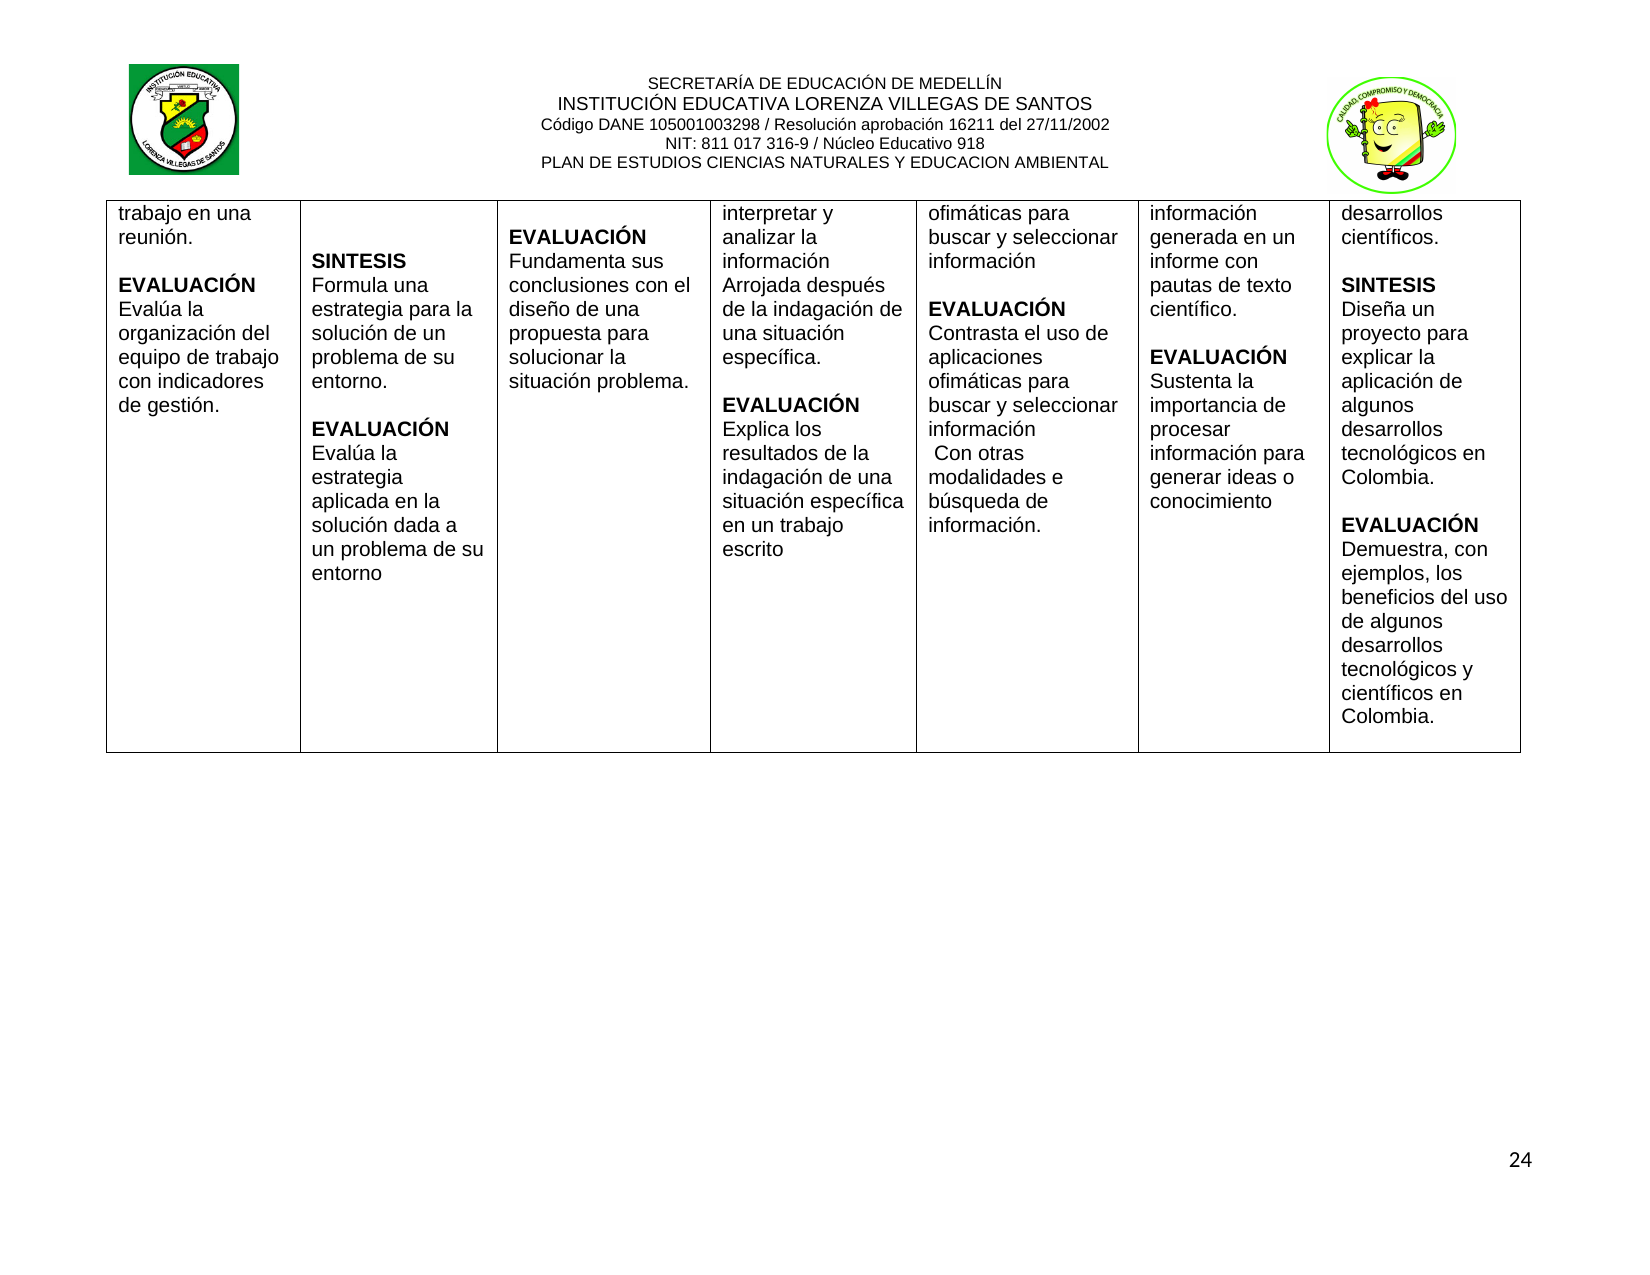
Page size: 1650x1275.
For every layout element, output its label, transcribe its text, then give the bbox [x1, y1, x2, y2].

picture [128, 64, 240, 175]
picture [1326, 77, 1457, 194]
